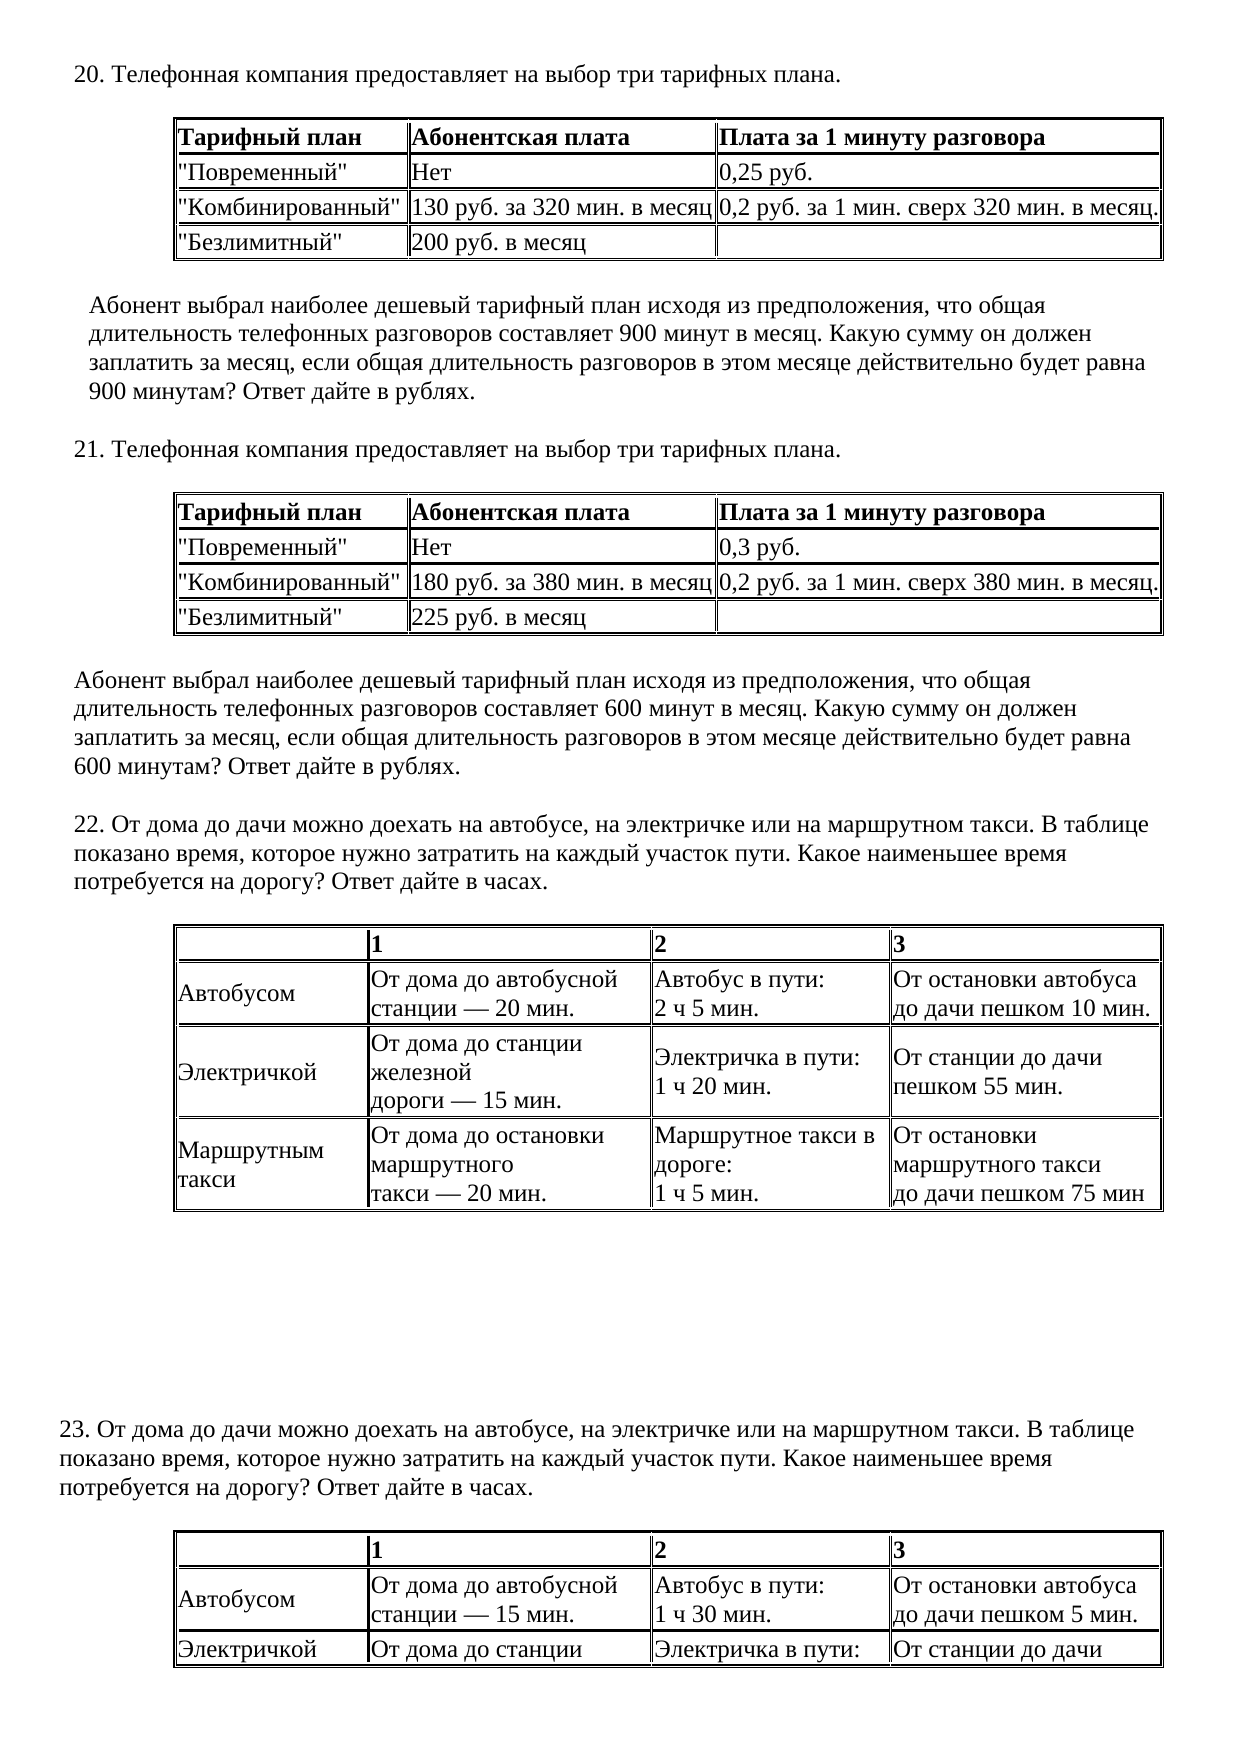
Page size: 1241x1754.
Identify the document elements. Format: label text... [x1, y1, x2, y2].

table_cell Маршрутным такси [175, 1116, 368, 1208]
table_header 1 [368, 928, 652, 959]
table_cell Нет [411, 530, 715, 562]
table_cell Автобусом [177, 959, 367, 1023]
table_cell "Повременный" [177, 527, 407, 562]
text 22. От дома до дачи можно доехать на автобусе, на электричке или на маршрутном такси. В таблице показано время, которое нужно затратить на каждый участок пути. Какое наименьшее время потребуется на дорогу? Ответ дайте в часах. [74, 809, 1152, 895]
table_cell От остановки автобуса до дачи пешком 5 мин. [892, 1565, 1161, 1629]
table_cell "Безлимитный" [177, 222, 409, 257]
table_cell 0,2 руб. за 1 мин. сверх 320 мин. в месяц. [718, 187, 1161, 222]
table_header Абонентская плата [409, 495, 717, 527]
table_cell "Комбинированный" [177, 187, 407, 222]
table_header Плата за 1 минуту разговора [717, 495, 1160, 527]
text 23. От дома до дачи можно доехать на автобусе, на электричке или на маршрутном такси. В таблице показано время, которое нужно затратить на каждый участок пути. Какое наименьшее время потребуется на дорогу? Ответ дайте в часах. [59, 1414, 1152, 1501]
table_header Плата за 1 минуту разговора [717, 120, 1160, 152]
table_cell [717, 597, 1161, 632]
text Абонент выбрал наиболее дешевый тарифный план исходя из предположения, что общая длительность телефонных разговоров составляет 900 минут в месяц. Какую сумму он должен заплатить за месяц, если общая длительность разговоров в этом месяце действительно будет равна 900 минутам? Ответ дайте в рублях. [88, 290, 1152, 405]
text Абонент выбрал наиболее дешевый тарифный план исходя из предположения, что общая длительность телефонных разговоров составляет 600 минут в месяц. Какую сумму он должен заплатить за месяц, если общая длительность разговоров в этом месяце действительно будет равна 600 минутам? Ответ дайте в рублях. [74, 665, 1152, 780]
table_cell 200 руб. в месяц [409, 226, 717, 257]
table_cell Автобус в пути: 2 ч 5 мин. [653, 963, 889, 1023]
table_header Абонентская плата [409, 120, 717, 152]
table_cell Электричкой [177, 1629, 368, 1664]
table_header [177, 1533, 368, 1565]
table_header 2 [652, 928, 891, 959]
table_cell [717, 222, 1161, 257]
table_cell От дома до автобусной станции — 15 мин. [370, 1569, 650, 1629]
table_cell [891, 1629, 1160, 1664]
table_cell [652, 1632, 891, 1664]
table_cell От дома до автобусной станции — 20 мин. [370, 963, 650, 1023]
table_header 3 [891, 1533, 1160, 1565]
table_header Тарифный план [175, 493, 409, 527]
text 20. Телефонная компания предоставляет на выбор три тарифных плана. [74, 59, 1152, 88]
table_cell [368, 1632, 652, 1664]
table_cell 180 руб. за 380 мин. в месяц [411, 565, 715, 597]
table_cell "Повременный" [177, 152, 407, 187]
table_cell 0,25 руб. [718, 152, 1160, 187]
table_cell От остановки маршрутного такси до дачи пешком 75 мин [891, 1116, 1162, 1208]
table_header Тарифный план [177, 119, 409, 152]
table_cell "Комбинированный" [177, 562, 407, 597]
table_cell Нет [411, 155, 715, 187]
table_cell От станции до дачи пешком 55 мин. [892, 1023, 1161, 1116]
table_cell 130 руб. за 320 мин. в месяц [411, 191, 715, 222]
table_cell Электричкой [177, 1023, 367, 1116]
table_header 3 [891, 928, 1160, 959]
table_cell 0,2 руб. за 1 мин. сверх 380 мин. в месяц. [718, 562, 1160, 597]
table_cell 225 руб. в месяц [409, 601, 717, 632]
table_cell "Безлимитный" [177, 597, 409, 632]
table_cell Маршрутное такси в дороге: 1 ч 5 мин. [652, 1119, 891, 1208]
table_cell Автобусом [177, 1565, 367, 1629]
table_cell От остановки автобуса до дачи пешком 10 мин. [892, 959, 1161, 1023]
table_cell Автобус в пути: 1 ч 30 мин. [653, 1569, 889, 1629]
table_cell Электричка в пути: 1 ч 20 мин. [653, 1027, 889, 1116]
table_cell От дома до станции железной дороги — 15 мин. [370, 1027, 650, 1116]
text 21. Телефонная компания предоставляет на выбор три тарифных плана. [74, 434, 1152, 463]
table_cell 0,3 руб. [718, 527, 1160, 562]
table_header [177, 928, 368, 959]
table_cell От дома до остановки маршрутного такси — 20 мин. [368, 1119, 652, 1208]
table_header 1 [368, 1533, 652, 1565]
table_header 2 [652, 1533, 891, 1565]
